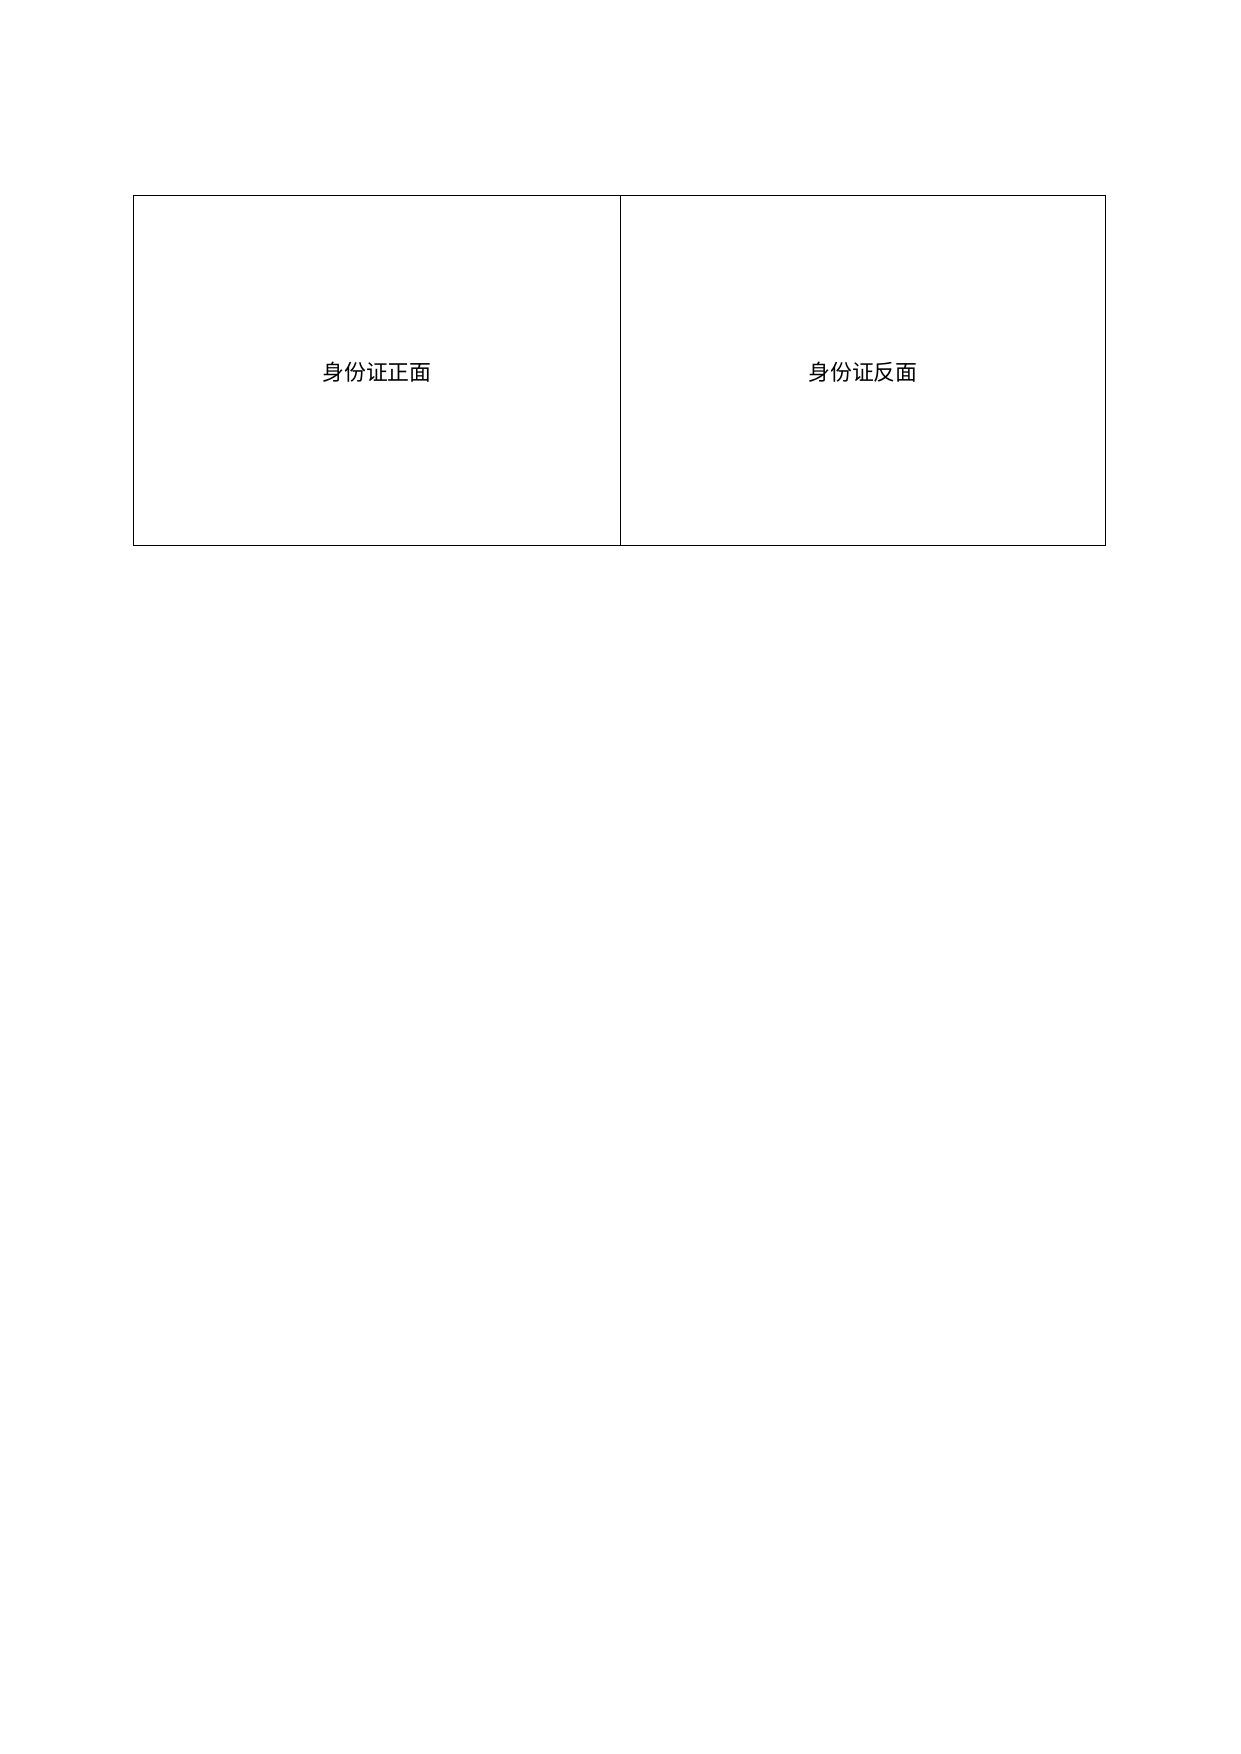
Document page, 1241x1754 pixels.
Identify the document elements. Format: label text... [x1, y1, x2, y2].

table_header 身份证反面 [621, 196, 1105, 545]
table_header 身份证正面 [134, 196, 620, 545]
